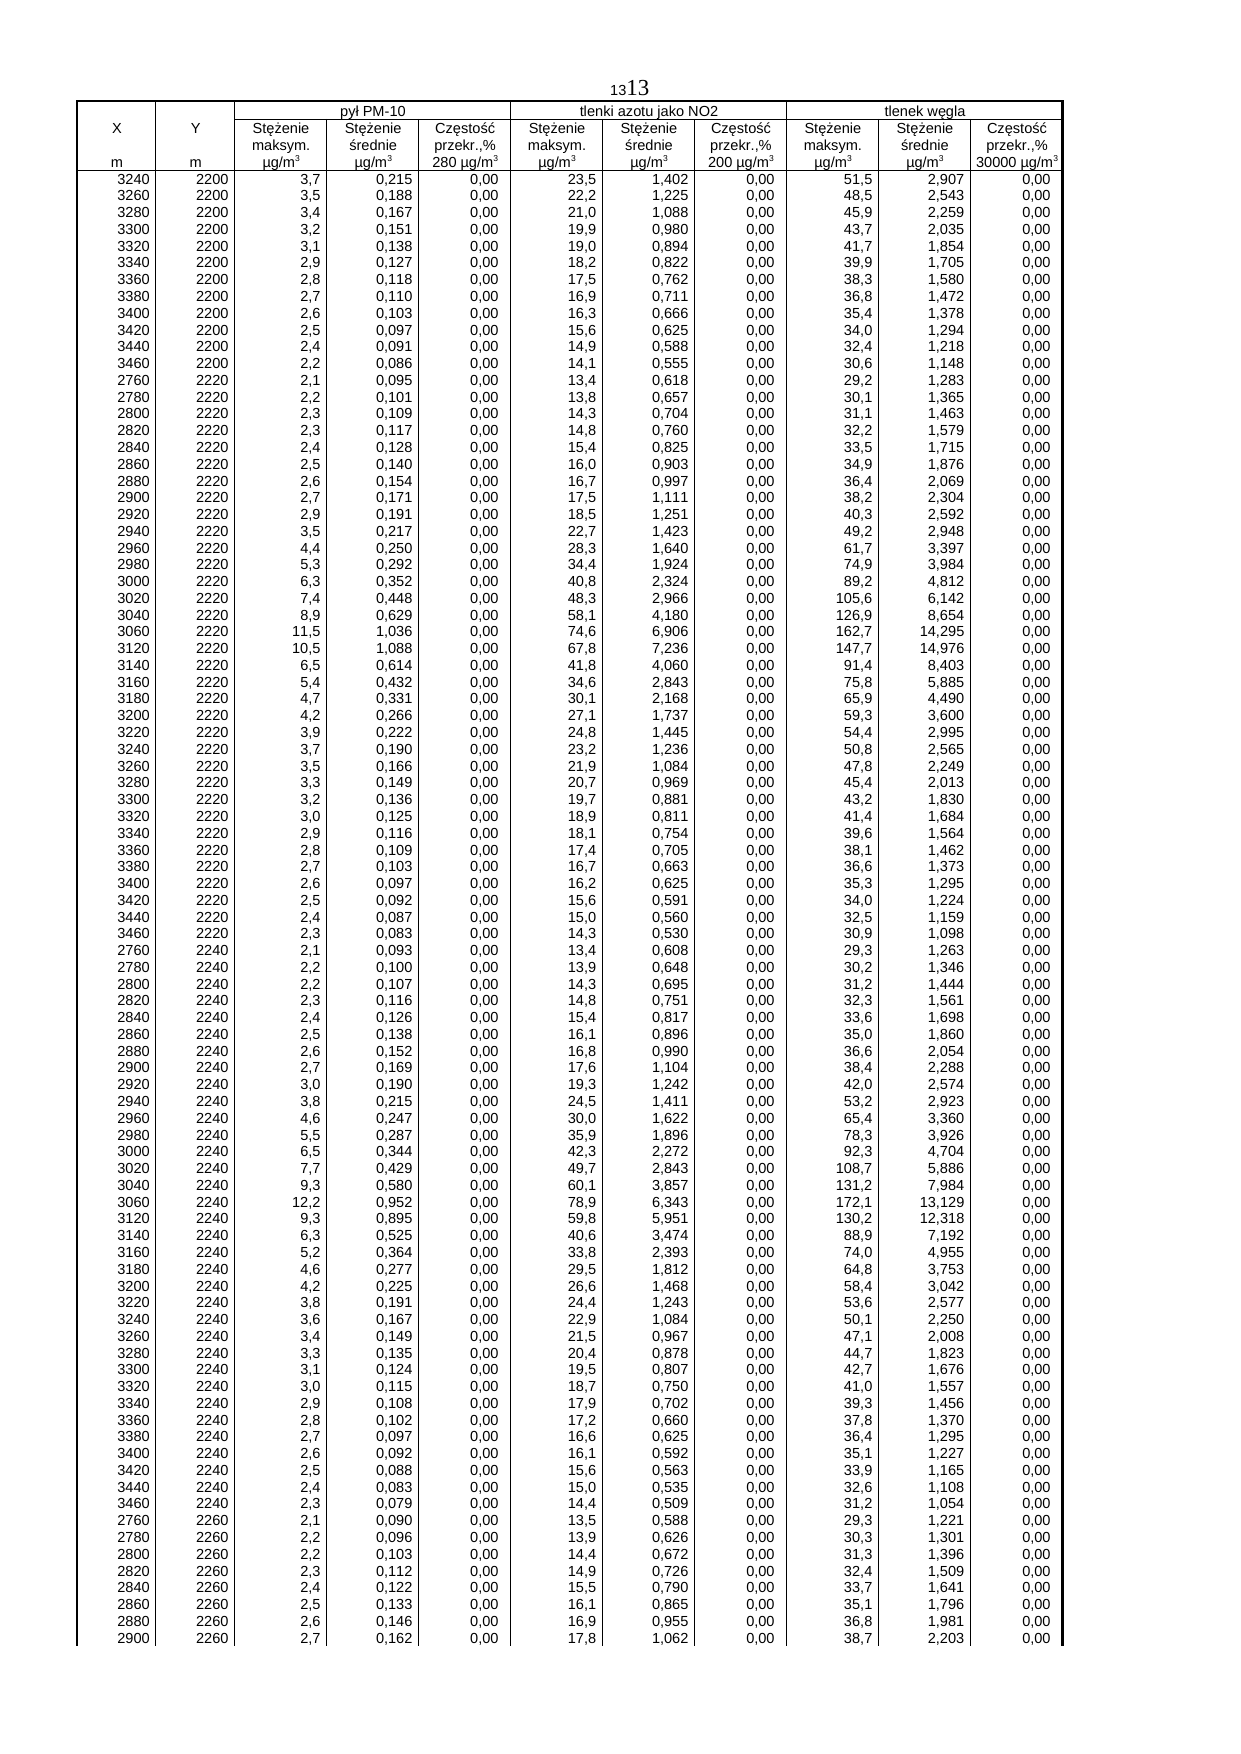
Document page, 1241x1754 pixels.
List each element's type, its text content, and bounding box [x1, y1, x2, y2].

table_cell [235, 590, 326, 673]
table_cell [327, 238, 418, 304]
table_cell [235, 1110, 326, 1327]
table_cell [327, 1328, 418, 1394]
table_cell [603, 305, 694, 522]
table_header pył PM-10 [235, 102, 510, 119]
table_cell 30000 µg/m3 [971, 154, 1061, 170]
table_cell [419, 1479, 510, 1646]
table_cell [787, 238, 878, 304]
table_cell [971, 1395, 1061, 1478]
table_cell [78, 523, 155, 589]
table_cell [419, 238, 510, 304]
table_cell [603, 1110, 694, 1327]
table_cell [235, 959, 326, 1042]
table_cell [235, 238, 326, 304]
table_cell 280 µg/m3 [419, 154, 510, 170]
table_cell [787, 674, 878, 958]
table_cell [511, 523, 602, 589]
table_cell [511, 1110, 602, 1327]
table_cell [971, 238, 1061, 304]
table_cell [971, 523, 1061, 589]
table_cell µg/m3 [603, 154, 694, 170]
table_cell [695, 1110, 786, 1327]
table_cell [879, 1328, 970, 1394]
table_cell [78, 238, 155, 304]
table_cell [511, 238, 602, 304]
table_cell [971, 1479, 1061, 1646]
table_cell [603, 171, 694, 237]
table_cell Stężenie maksym. [787, 120, 878, 153]
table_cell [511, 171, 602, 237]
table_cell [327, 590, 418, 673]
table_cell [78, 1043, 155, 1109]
table_cell m [78, 154, 155, 170]
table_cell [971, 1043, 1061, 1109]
table_cell µg/m3 [787, 154, 878, 170]
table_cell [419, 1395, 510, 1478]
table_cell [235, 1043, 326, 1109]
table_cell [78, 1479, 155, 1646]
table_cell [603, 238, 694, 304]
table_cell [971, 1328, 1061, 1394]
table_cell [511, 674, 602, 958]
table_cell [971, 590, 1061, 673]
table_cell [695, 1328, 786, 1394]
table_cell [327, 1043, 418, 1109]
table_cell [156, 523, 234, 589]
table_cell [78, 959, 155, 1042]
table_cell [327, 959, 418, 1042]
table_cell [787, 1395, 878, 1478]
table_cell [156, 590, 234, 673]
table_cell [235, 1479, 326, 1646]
table_header tlenek węgla [787, 102, 1061, 119]
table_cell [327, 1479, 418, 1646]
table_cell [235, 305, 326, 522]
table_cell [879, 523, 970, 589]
table_cell Y [156, 119, 234, 153]
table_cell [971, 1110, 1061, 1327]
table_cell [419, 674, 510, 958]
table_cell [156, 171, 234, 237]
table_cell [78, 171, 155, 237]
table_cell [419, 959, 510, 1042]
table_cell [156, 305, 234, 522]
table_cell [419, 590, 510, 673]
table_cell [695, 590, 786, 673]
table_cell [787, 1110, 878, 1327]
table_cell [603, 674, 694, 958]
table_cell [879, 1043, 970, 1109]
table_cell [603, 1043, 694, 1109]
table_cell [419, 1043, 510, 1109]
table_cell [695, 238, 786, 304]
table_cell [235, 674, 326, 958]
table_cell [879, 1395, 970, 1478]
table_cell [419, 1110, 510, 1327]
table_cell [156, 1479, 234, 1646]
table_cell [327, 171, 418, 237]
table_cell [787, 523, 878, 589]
table_cell 200 µg/m3 [695, 154, 786, 170]
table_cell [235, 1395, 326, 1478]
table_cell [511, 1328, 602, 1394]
table_header [78, 102, 155, 119]
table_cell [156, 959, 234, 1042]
table_cell Stężenie maksym. [511, 120, 602, 153]
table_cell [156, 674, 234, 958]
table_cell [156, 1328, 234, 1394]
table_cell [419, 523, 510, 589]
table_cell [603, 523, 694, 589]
table_cell Częstość przekr.,% [971, 120, 1061, 153]
table_cell Stężenie średnie [603, 120, 694, 153]
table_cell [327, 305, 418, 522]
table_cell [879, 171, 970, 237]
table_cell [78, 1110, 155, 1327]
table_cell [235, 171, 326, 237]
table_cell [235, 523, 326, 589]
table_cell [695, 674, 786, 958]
table_cell Częstość przekr.,% [695, 120, 786, 153]
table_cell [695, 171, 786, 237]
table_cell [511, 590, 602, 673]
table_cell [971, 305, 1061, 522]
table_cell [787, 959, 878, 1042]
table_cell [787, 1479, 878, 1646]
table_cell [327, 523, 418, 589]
table_cell m [156, 154, 234, 170]
table_cell µg/m3 [511, 154, 602, 170]
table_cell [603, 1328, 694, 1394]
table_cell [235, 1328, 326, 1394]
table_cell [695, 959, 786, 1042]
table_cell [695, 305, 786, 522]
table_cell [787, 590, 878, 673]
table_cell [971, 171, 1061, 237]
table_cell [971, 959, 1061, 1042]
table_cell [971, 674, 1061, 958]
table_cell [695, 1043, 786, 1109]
table_cell µg/m3 [879, 154, 970, 170]
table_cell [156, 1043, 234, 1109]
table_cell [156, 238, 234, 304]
table_header [156, 102, 234, 119]
table_header tlenki azotu jako NO2 [511, 102, 786, 119]
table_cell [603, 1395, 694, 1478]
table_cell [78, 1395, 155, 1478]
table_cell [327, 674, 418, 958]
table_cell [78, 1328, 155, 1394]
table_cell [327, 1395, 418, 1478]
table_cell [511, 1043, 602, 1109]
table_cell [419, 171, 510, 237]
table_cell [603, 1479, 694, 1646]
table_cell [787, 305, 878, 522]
table_cell Stężenie maksym. [235, 120, 326, 153]
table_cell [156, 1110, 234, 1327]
table_cell µg/m3 [327, 154, 418, 170]
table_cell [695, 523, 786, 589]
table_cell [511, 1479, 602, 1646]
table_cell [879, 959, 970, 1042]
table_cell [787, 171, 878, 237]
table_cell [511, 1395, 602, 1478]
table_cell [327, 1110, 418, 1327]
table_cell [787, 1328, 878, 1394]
table_cell Częstość przekr.,% [419, 120, 510, 153]
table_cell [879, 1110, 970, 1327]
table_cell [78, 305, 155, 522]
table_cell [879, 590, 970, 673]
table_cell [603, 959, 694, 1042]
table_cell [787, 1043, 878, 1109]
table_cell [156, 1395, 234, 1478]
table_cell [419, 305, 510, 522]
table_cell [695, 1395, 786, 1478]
table_cell Stężenie średnie [879, 120, 970, 153]
table_cell Stężenie średnie [327, 120, 418, 153]
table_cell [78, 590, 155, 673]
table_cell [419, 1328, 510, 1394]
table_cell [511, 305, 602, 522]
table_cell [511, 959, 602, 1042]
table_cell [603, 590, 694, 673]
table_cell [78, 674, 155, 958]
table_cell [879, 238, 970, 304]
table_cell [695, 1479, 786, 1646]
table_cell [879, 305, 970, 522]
table_cell µg/m3 [235, 154, 326, 170]
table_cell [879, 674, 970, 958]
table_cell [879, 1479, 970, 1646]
table_cell X [78, 119, 155, 153]
